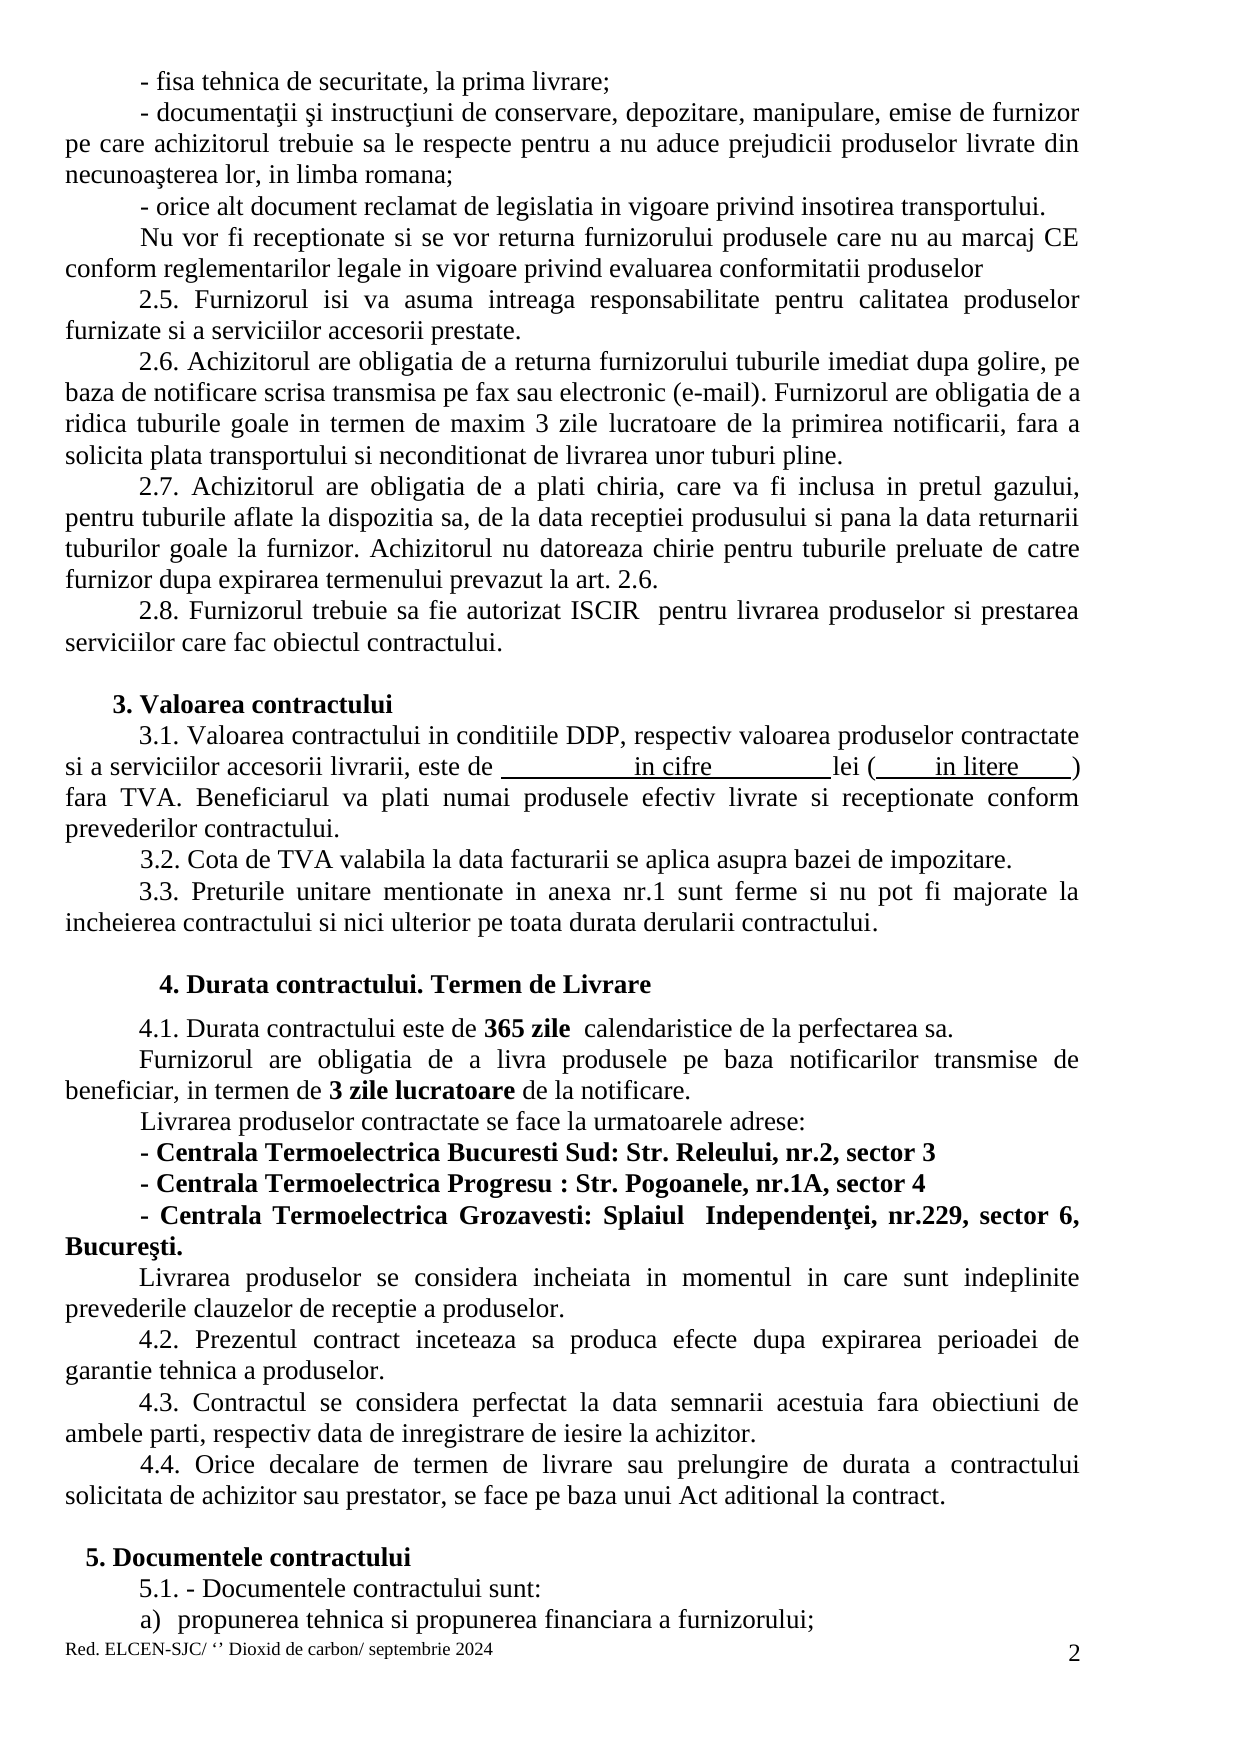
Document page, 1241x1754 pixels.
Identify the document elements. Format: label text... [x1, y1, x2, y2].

text 4.4. Orice decalare de termen de livrare sau prelungire de durata a contractului solicitata de achizitor sau prestator, se face pe baza unui Act aditional la contract. [65, 1448, 1081, 1510]
text - fisa tehnica de securitate, la prima livrare; [65, 65, 1081, 96]
text - Centrala Termoelectrica Grozavesti: Splaiul Independenţei, nr.229, sector 6, Bucureşti. [65, 1199, 1081, 1261]
text - documentaţii şi instrucţiuni de conservare, depozitare, manipulare, emise de furnizor pe care achizitorul trebuie sa le respecte pentru a nu aduce prejudicii produselor livrate din necunoaşterea lor, in limba romana; [65, 96, 1081, 189]
text Livrarea produselor se considera incheiata in momentul in care sunt indeplinite prevederile clauzelor de receptie a produselor. [65, 1261, 1081, 1323]
text 2.8. Furnizorul trebuie sa fie autorizat ISCIR pentru livrarea produselor si prestarea serviciilor care fac obiectul contractului. [65, 594, 1081, 657]
text 3.2. Cota de TVA valabila la data facturarii se aplica asupra bazei de impozitare. [65, 844, 1081, 875]
text 3. Valoarea contractului [65, 688, 1081, 719]
text 2.6. Achizitorul are obligatia de a returna furnizorului tuburile imediat dupa golire, pe baza de notificare scrisa transmisa pe fax sau electronic (e-mail). Furnizorul are obligatia de a ridica tuburile goale in termen de maxim 3 zile lucratoare de la primirea notificarii, fara a solicita plata transportului si neconditionat de livrarea unor tuburi pline. [65, 345, 1081, 470]
text 2.7. Achizitorul are obligatia de a plati chiria, care va fi inclusa in pretul gazului, pentru tuburile aflate la dispozitia sa, de la data receptiei produsului si pana la data returnarii tuburilor goale la furnizor. Achizitorul nu datoreaza chirie pentru tuburile preluate de catre furnizor dupa expirarea termenului prevazut la art. 2.6. [65, 470, 1081, 594]
text 5.1. - Documentele contractului sunt: [65, 1572, 1081, 1604]
text - Centrala Termoelectrica Progresu : Str. Pogoanele, nr.1A, sector 4 [65, 1168, 1081, 1199]
text Nu vor fi receptionate si se vor returna furnizorului produsele care nu au marcaj CE conform reglementarilor legale in vigoare privind evaluarea conformitatii produselor [65, 221, 1081, 283]
text Livrarea produselor contractate se face la urmatoarele adrese: [65, 1105, 1081, 1136]
text 4. Durata contractului. Termen de Livrare [65, 968, 1081, 999]
text Furnizorul are obligatia de a livra produsele pe baza notificarilor transmise de beneficiar, in termen de 3 zile lucratoare de la notificare. [65, 1043, 1081, 1105]
text 3.1. Valoarea contractului in conditiile DDP, respectiv valoarea produselor contractate si a serviciilor accesorii livrarii, este de in cifre lei ( in litere ) fara TVA. Beneficiarul va plati numai produsele efectiv livrate si receptionate conform prevederilor contractului. [65, 719, 1081, 844]
text 4.2. Prezentul contract inceteaza sa produca efecte dupa expirarea perioadei de garantie tehnica a produselor. [65, 1323, 1081, 1386]
text 4.3. Contractul se considera perfectat la data semnarii acestuia fara obiectiuni de ambele parti, respectiv data de inregistrare de iesire la achizitor. [65, 1386, 1081, 1448]
text - orice alt document reclamat de legislatia in vigoare privind insotirea transportului. [65, 189, 1081, 221]
text - Centrala Termoelectrica Bucuresti Sud: Str. Releului, nr.2, sector 3 [65, 1136, 1081, 1168]
text 2.5. Furnizorul isi va asuma intreaga responsabilitate pentru calitatea produselor furnizate si a serviciilor accesorii prestate. [65, 283, 1081, 345]
text 5. Documentele contractului [65, 1541, 1081, 1572]
text 4.1. Durata contractului este de 365 zile calendaristice de la perfectarea sa. [65, 1012, 1081, 1043]
text 3.3. Preturile unitare mentionate in anexa nr.1 sunt ferme si nu pot fi majorate la incheierea contractului si nici ulterior pe toata durata derularii contractului. [65, 875, 1081, 937]
list propunerea tehnica si propunerea financiara a furnizorului; [140, 1604, 1081, 1635]
